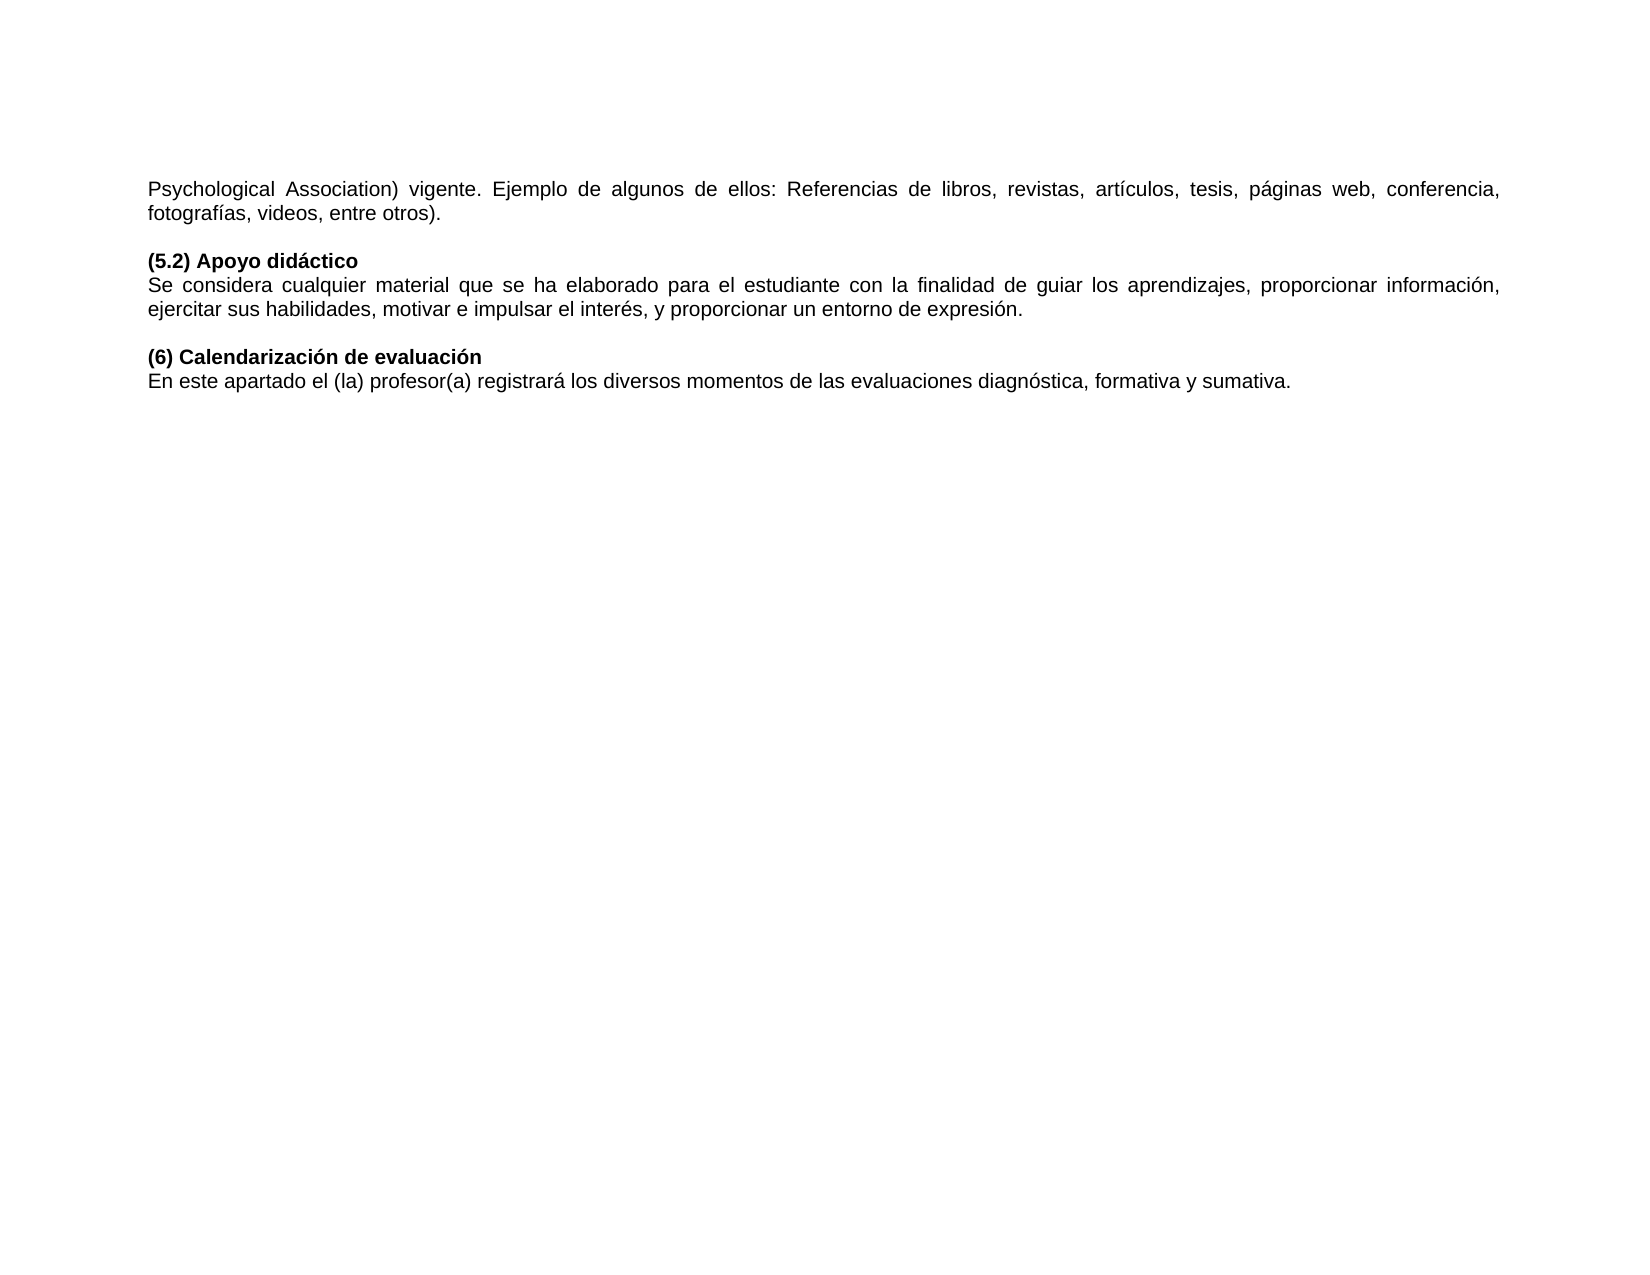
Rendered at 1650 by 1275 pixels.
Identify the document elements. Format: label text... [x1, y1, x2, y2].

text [148, 177, 1502, 225]
text En este apartado el (la) profesor(a) registrará los diversos momentos de las evaluaciones diagnóstica, formativa y sumativa. [148, 369, 1502, 393]
text (6) Calendarización de evaluación [148, 345, 1502, 369]
text Se considera cualquier material que se ha elaborado para el estudiante con la finalidad de guiar los aprendizajes, proporcionar información, ejercitar sus habilidades, motivar e impulsar el interés, y proporcionar un entorno de expresión. [148, 273, 1502, 321]
text (5.2) Apoyo didáctico [148, 249, 1502, 273]
